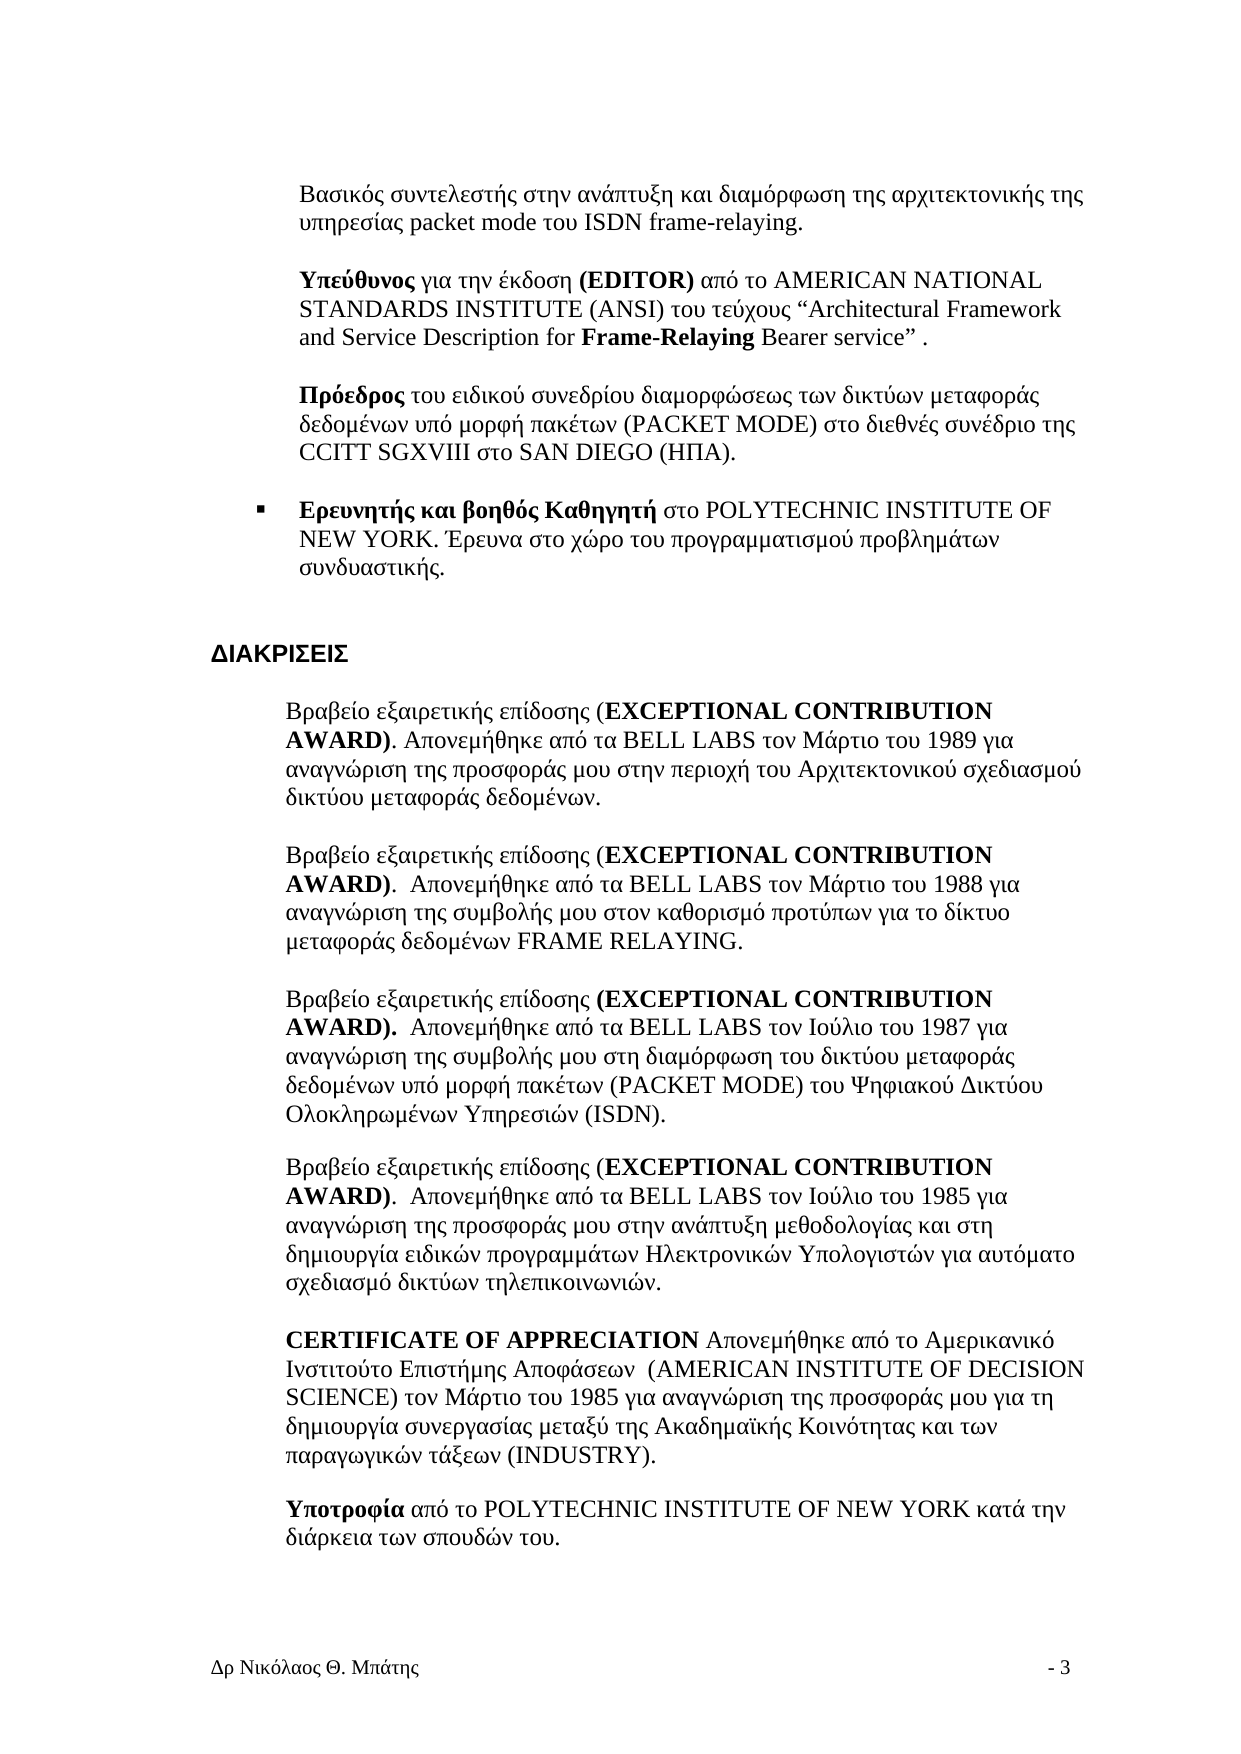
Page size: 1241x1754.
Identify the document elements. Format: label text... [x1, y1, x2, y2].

list Ερευνητής και βοηθός Καθηγητή στο ΡΟLΥΤΕCΗΝΙC ΙΝSΤΙΤUΤΕ ΟF ΝΕW ΥΟRΚ. Έρευνα στο χώρο του προγραμματισμού προβλημάτων συνδυαστικής. [255, 495, 1097, 581]
list Βραβείο εξαιρετικής επίδοσης (ΕΧCΕΡΤΙΟΝΑL CΟΝΤRΙΒUΤΙΟΝ ΑWΑRD). Απονεμήθηκε από τα ΒΕLL LΑΒS τον Μάρτιο του 1989 για αναγνώριση της προσφοράς μου στην περιοχή του Αρχιτεκτονικού σχεδιασμού δικτύου μεταφοράς δεδομένων. [255, 696, 1097, 811]
list CΕRΤΙFΙCΑΤΕ ΟF ΑΡΡRΕCΙΑΤΙΟΝ Απονεμήθηκε από το Αμερικανικό Ινστιτούτο Επιστήμης Αποφάσεων (ΑΜΕRΙCΑΝ ΙΝSΤΙΤUΤΕ ΟF DΕCΙSΙΟΝ SCIENCΕ) τον Μάρτιο του 1985 για αναγνώριση της προσφοράς μου για τη δημιουργία συνεργασίας μεταξύ της Ακαδημαϊκής Κοινότητας και των παραγωγικών τάξεων (ΙNDUSTRY). [248, 1325, 1097, 1469]
list ΔΙΑΚΡΙΣΕΙΣ [210, 639, 1097, 667]
list Βραβείο εξαιρετικής επίδοσης (ΕΧCΕΡΤΙΟΝΑL CΟΝΤRΙΒUΤΙΟΝ ΑWΑRD). Απονεμήθηκε από τα ΒΕLL LΑΒS τον Ιούλιο του 1987 για αναγνώριση της συμβολής μου στη διαμόρφωση του δικτύου μεταφοράς δεδομένων υπό μορφή πακέτων (ΡΑCΚΕΤ ΜΟDΕ) του Ψηφιακού Δικτύου Ολοκληρωμένων Υπηρεσιών (ΙSDΝ). [248, 984, 1097, 1127]
list Υποτροφία από το ΡΟLΥΤΕCΗΝΙC ΙΝSΤΙΤUΤΕ ΟF ΝΕW ΥΟRΚ κατά την διάρκεια των σπουδών του. [248, 1494, 1097, 1551]
list Βραβείο εξαιρετικής επίδοσης (ΕΧCΕΡΤΙΟΝΑL CΟΝΤRΙΒUΤΙΟΝ ΑWΑRD). Απονεμήθηκε από τα ΒΕLL LΑΒS τον Ιούλιο του 1985 για αναγνώριση της προσφοράς μου στην ανάπτυξη μεθοδολογίας και στη δημιουργία ειδικών προγραμμάτων Ηλεκτρονικών Υπολογιστών για αυτόματο σχεδιασμό δικτύων τηλεπικοινωνιών. [248, 1152, 1097, 1296]
list Υπεύθυνος για την έκδοση (ΕDΙΤΟR) από το ΑΜΕRΙCΑΝ ΝΑΤΙΟΝΑL SΤΑΝDΑRDS ΙΝSΤΙΤUΤΕ (ΑΝSΙ) του τεύχους “Architectural Framework and Service Description for Frame-Relaying Bearer service” . [299, 265, 1097, 351]
list Βραβείο εξαιρετικής επίδοσης (ΕΧCΕΡΤΙΟΝΑL CΟΝΤRΙΒUΤΙΟΝ ΑWΑRD). Απονεμήθηκε από τα ΒΕLL LΑΒS τον Μάρτιο του 1988 για αναγνώριση της συμβολής μου στον καθορισμό προτύπων για το δίκτυο μεταφοράς δεδομένων FRΑΜΕ RΕLΑΥΙΝG. [248, 840, 1097, 955]
list Πρόεδρος του ειδικού συνεδρίου διαμορφώσεως των δικτύων μεταφοράς δεδομένων υπό μορφή πακέτων (ΡΑCΚΕΤ ΜΟDΕ) στο διεθνές συνέδριο της CCΙΤΤ SGΧVΙΙΙ στο SΑΝ DΙΕGΟ (ΗΠΑ). [299, 380, 1097, 466]
list Βασικός συντελεστής στην ανάπτυξη και διαμόρφωση της αρχιτεκτονικής της υπηρεσίας packet mode του ISDN frame-relaying. [299, 179, 1097, 236]
